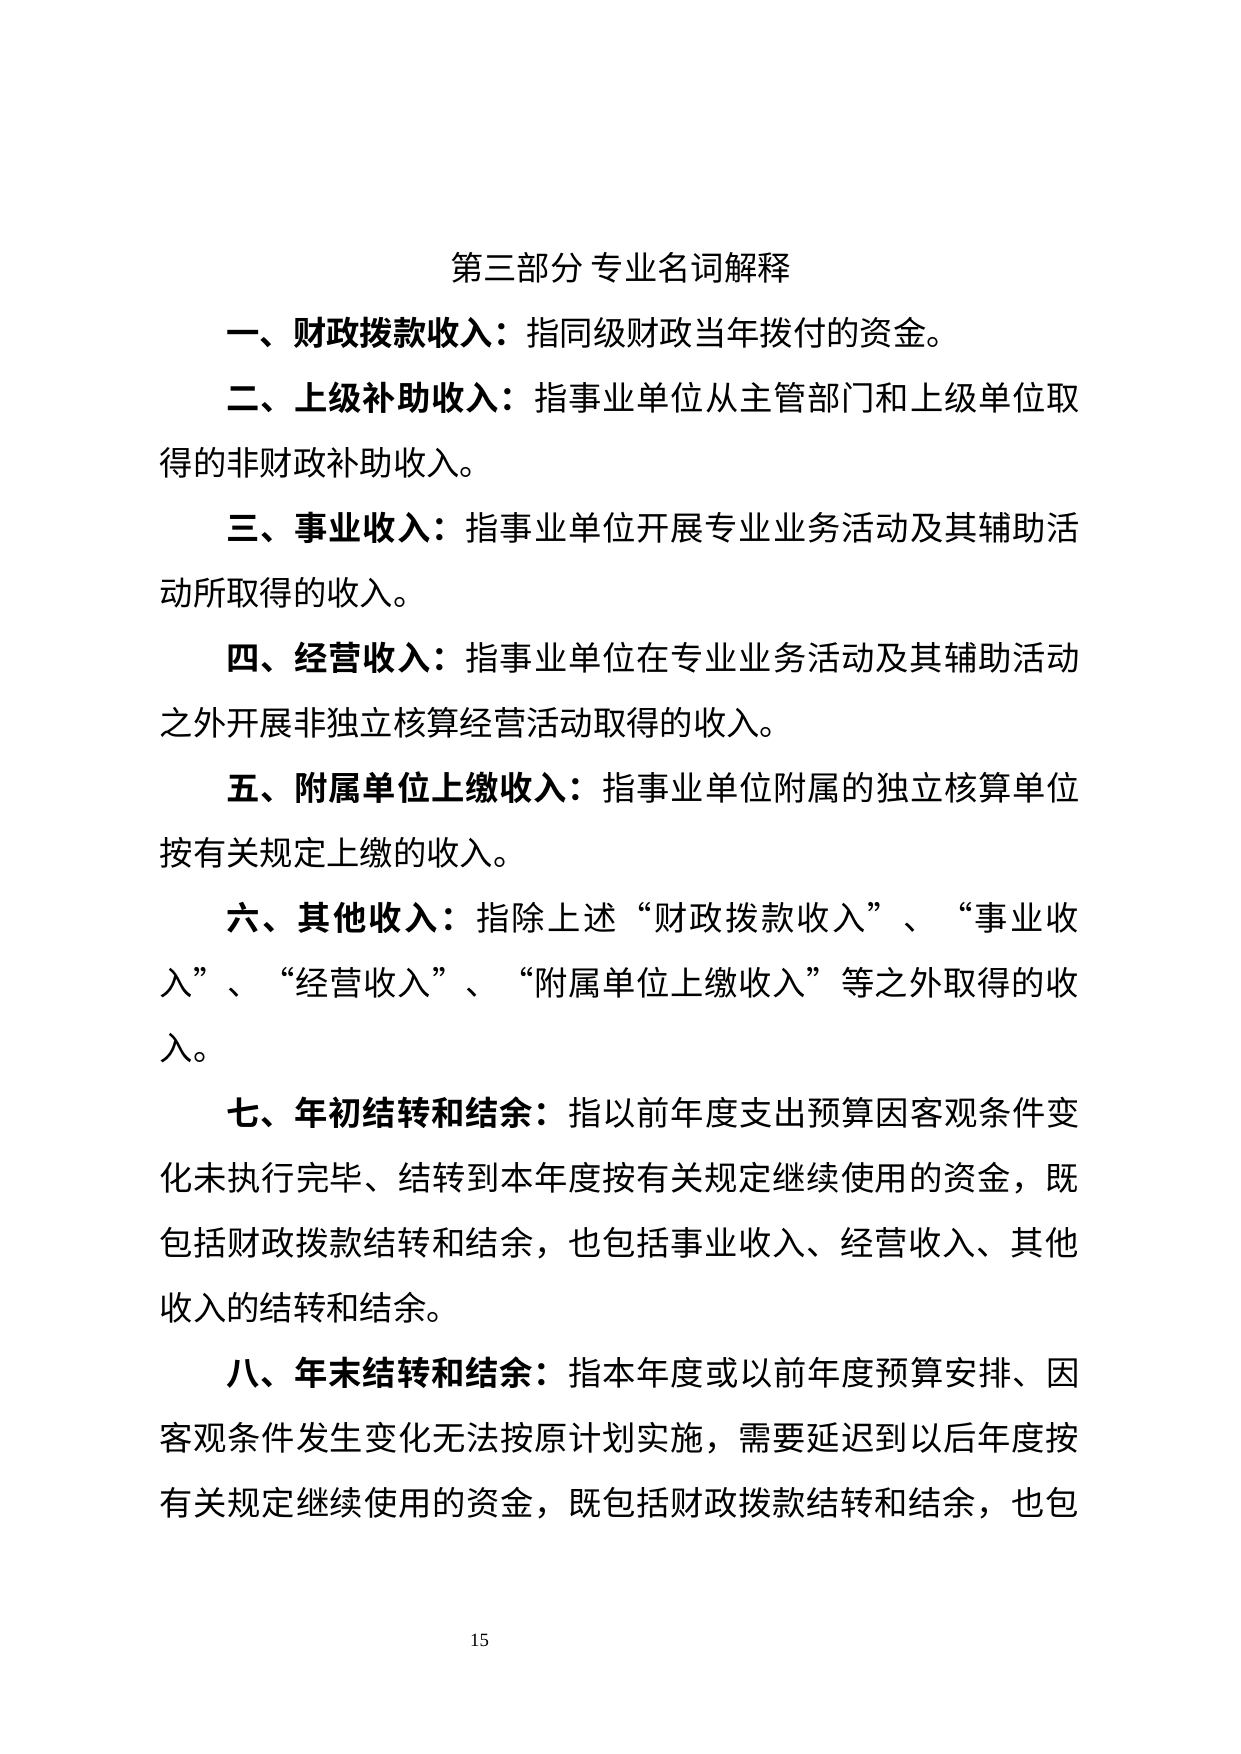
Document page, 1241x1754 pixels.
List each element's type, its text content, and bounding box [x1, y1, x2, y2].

text 第三部分 专业名词解释 [159, 233, 1081, 298]
text 三、事业收入：指事业单位开展专业业务活动及其辅助活动所取得的收入。 [159, 493, 1081, 623]
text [159, 1338, 1081, 1533]
text 五、附属单位上缴收入：指事业单位附属的独立核算单位按有关规定上缴的收入。 [159, 753, 1081, 883]
text 七、年初结转和结余：指以前年度支出预算因客观条件变化未执行完毕、结转到本年度按有关规定继续使用的资金，既包括财政拨款结转和结余，也包括事业收入、经营收入、其他收入的结转和结余。 [159, 1078, 1081, 1338]
text 六、其他收入：指除上述“财政拨款收入”、“事业收入”、“经营收入”、“附属单位上缴收入”等之外取得的收入。 [159, 883, 1081, 1078]
text 一、财政拨款收入：指同级财政当年拨付的资金。 [159, 298, 1081, 363]
text 四、经营收入：指事业单位在专业业务活动及其辅助活动之外开展非独立核算经营活动取得的收入。 [159, 623, 1081, 753]
text 二、上级补助收入：指事业单位从主管部门和上级单位取得的非财政补助收入。 [159, 363, 1081, 493]
